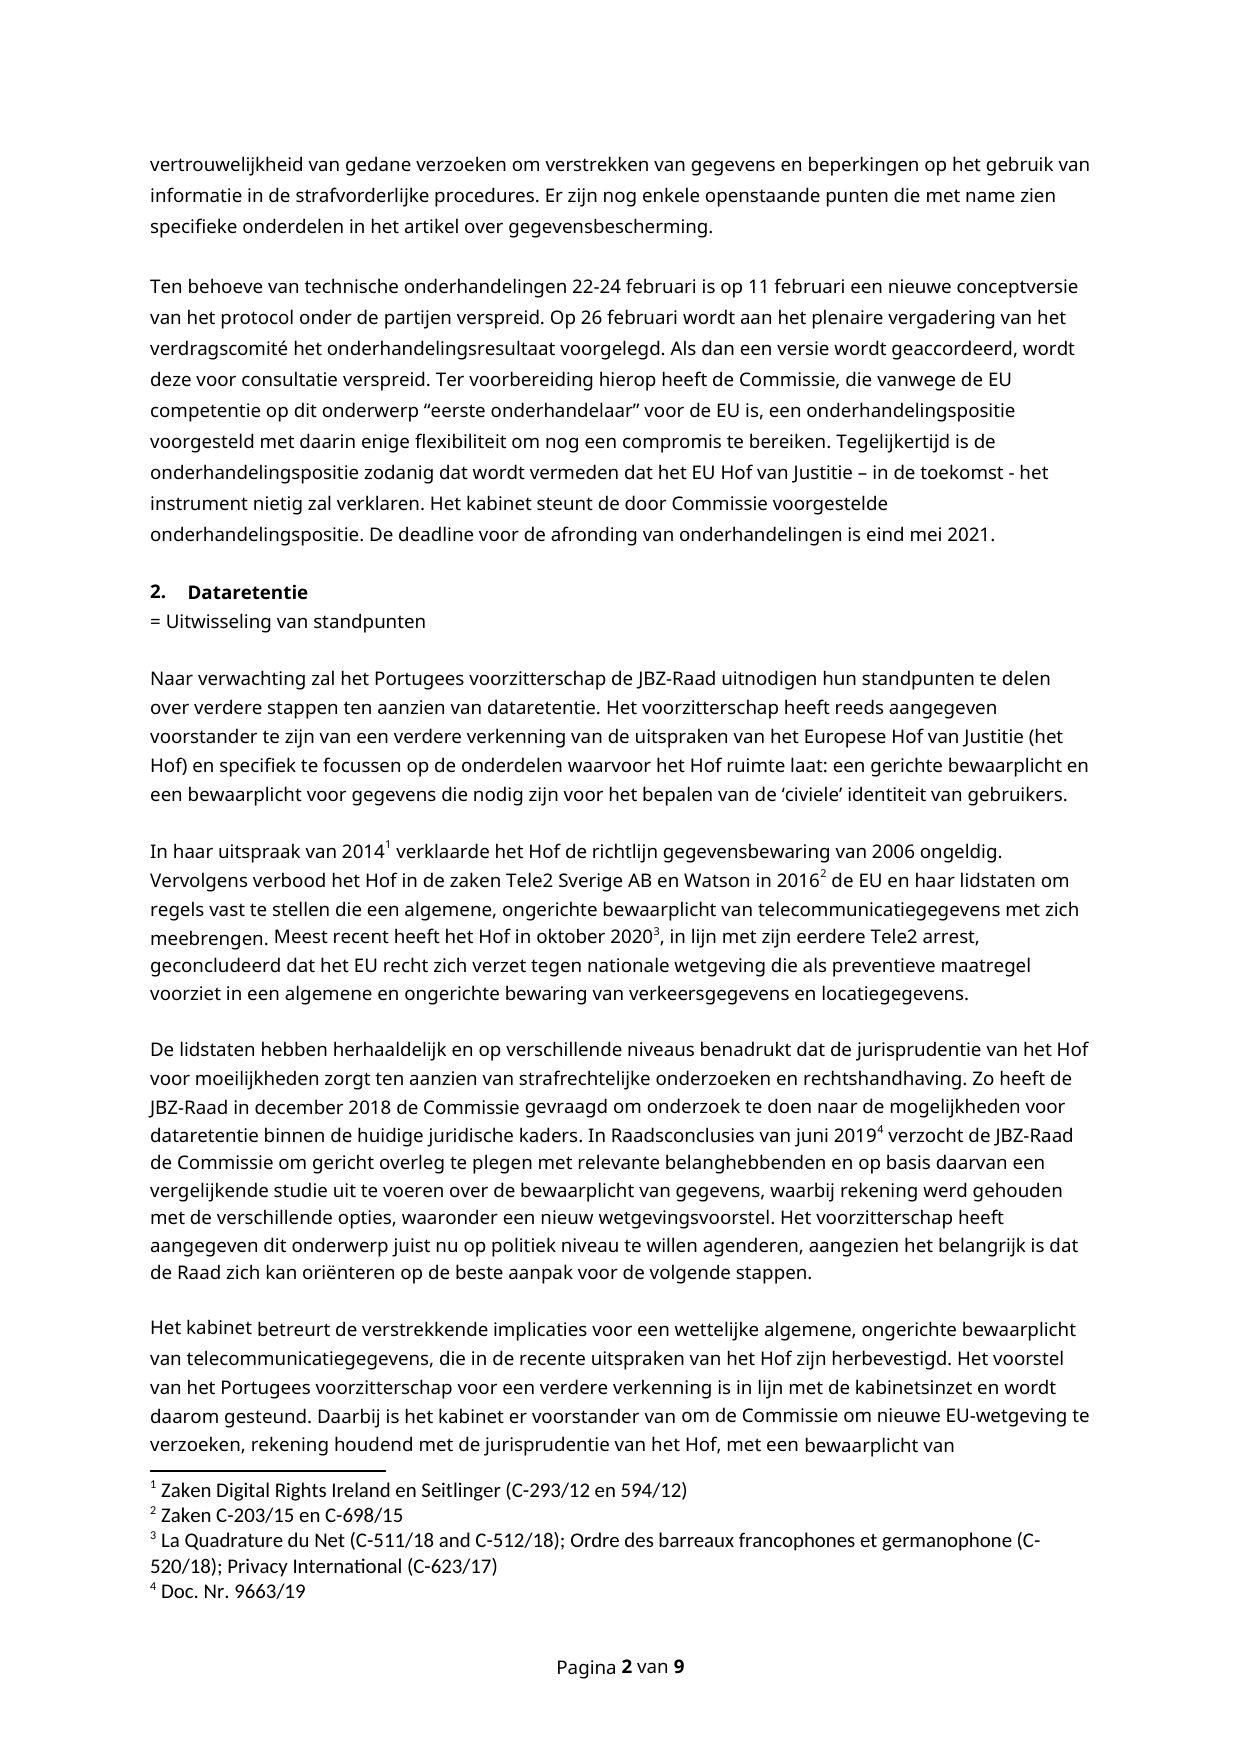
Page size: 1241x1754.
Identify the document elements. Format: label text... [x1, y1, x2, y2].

text Naar verwachting zal het Portugees voorzitterschap de JBZ-Raad uitnodigen hun standpunten te delen over verdere stappen ten aanzien van dataretentie. Het voorzitterschap heeft reeds aangegeven voorstander te zijn van een verdere verkenning van de uitspraken van het Europese Hof van Justitie (het Hof) en specifiek te focussen op de onderdelen waarvoor het Hof ruimte laat: een gerichte bewaarplicht en een bewaarplicht voor gegevens die nodig zijn voor het bepalen van de ‘civiele’ identiteit van gebruikers. [150, 664, 1092, 807]
text Ten behoeve van technische onderhandelingen 22-24 februari is op 11 februari een nieuwe conceptversie van het protocol onder de partijen verspreid. Op 26 februari wordt aan het plenaire vergadering van het verdragscomité het onderhandelingsresultaat voorgelegd. Als dan een versie wordt geaccordeerd, wordt deze voor consultatie verspreid. Ter voorbereiding hierop heeft de Commissie, die vanwege de EU competentie op dit onderwerp “eerste onderhandelaar” voor de EU is, een onderhandelingspositie voorgesteld met daarin enige flexibiliteit om nog een compromis te bereiken. Tegelijkertijd is de onderhandelingspositie zodanig dat wordt vermeden dat het EU Hof van Justitie – in de toekomst - het instrument nietig zal verklaren. Het kabinet steunt de door Commissie voorgestelde onderhandelingspositie. De deadline voor de afronding van onderhandelingen is eind mei 2021. [150, 272, 1092, 547]
list Dataretentie [150, 578, 1092, 605]
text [150, 150, 1092, 239]
text De lidstaten hebben herhaaldelijk en op verschillende niveaus benadrukt dat de jurisprudentie van het Hof voor moeilijkheden zorgt ten aanzien van strafrechtelijke onderzoeken en rechtshandhaving. Zo heeft de JBZ-Raad in december 2018 de Commissie gevraagd om onderzoek te doen naar de mogelijkheden voor dataretentie binnen de huidige juridische kaders. In Raadsconclusies van juni 2019 verzocht de JBZ-Raad de Commissie om gericht overleg te plegen met relevante belanghebbenden en op basis daarvan een vergelijkende studie uit te voeren over de bewaarplicht van gegevens, waarbij rekening werd gehouden met de verschillende opties, waaronder een nieuw wetgevingsvoorstel. Het voorzitterschap heeft aangegeven dit onderwerp juist nu op politiek niveau te willen agenderen, aangezien het belangrijk is dat de Raad zich kan oriënteren op de beste aanpak voor de volgende stappen. [150, 1035, 1090, 1285]
text = Uitwisseling van standpunten [150, 607, 1092, 634]
text In haar uitspraak van 2014 verklaarde het Hof de richtlijn gegevensbewaring van 2006 ongeldig. Vervolgens verbood het Hof in de zaken Tele2 Sverige AB en Watson in 2016 de EU en haar lidstaten om regels vast te stellen die een algemene, ongerichte bewaarplicht van telecommunicatiegegevens met zich meebrengen. Meest recent heeft het Hof in oktober 2020, in lijn met zijn eerdere Tele2 arrest, geconcludeerd dat het EU recht zich verzet tegen nationale wetgeving die als preventieve maatregel voorziet in een algemene en ongerichte bewaring van verkeersgegevens en locatiegegevens. [150, 836, 1090, 1006]
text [150, 1315, 1092, 1458]
